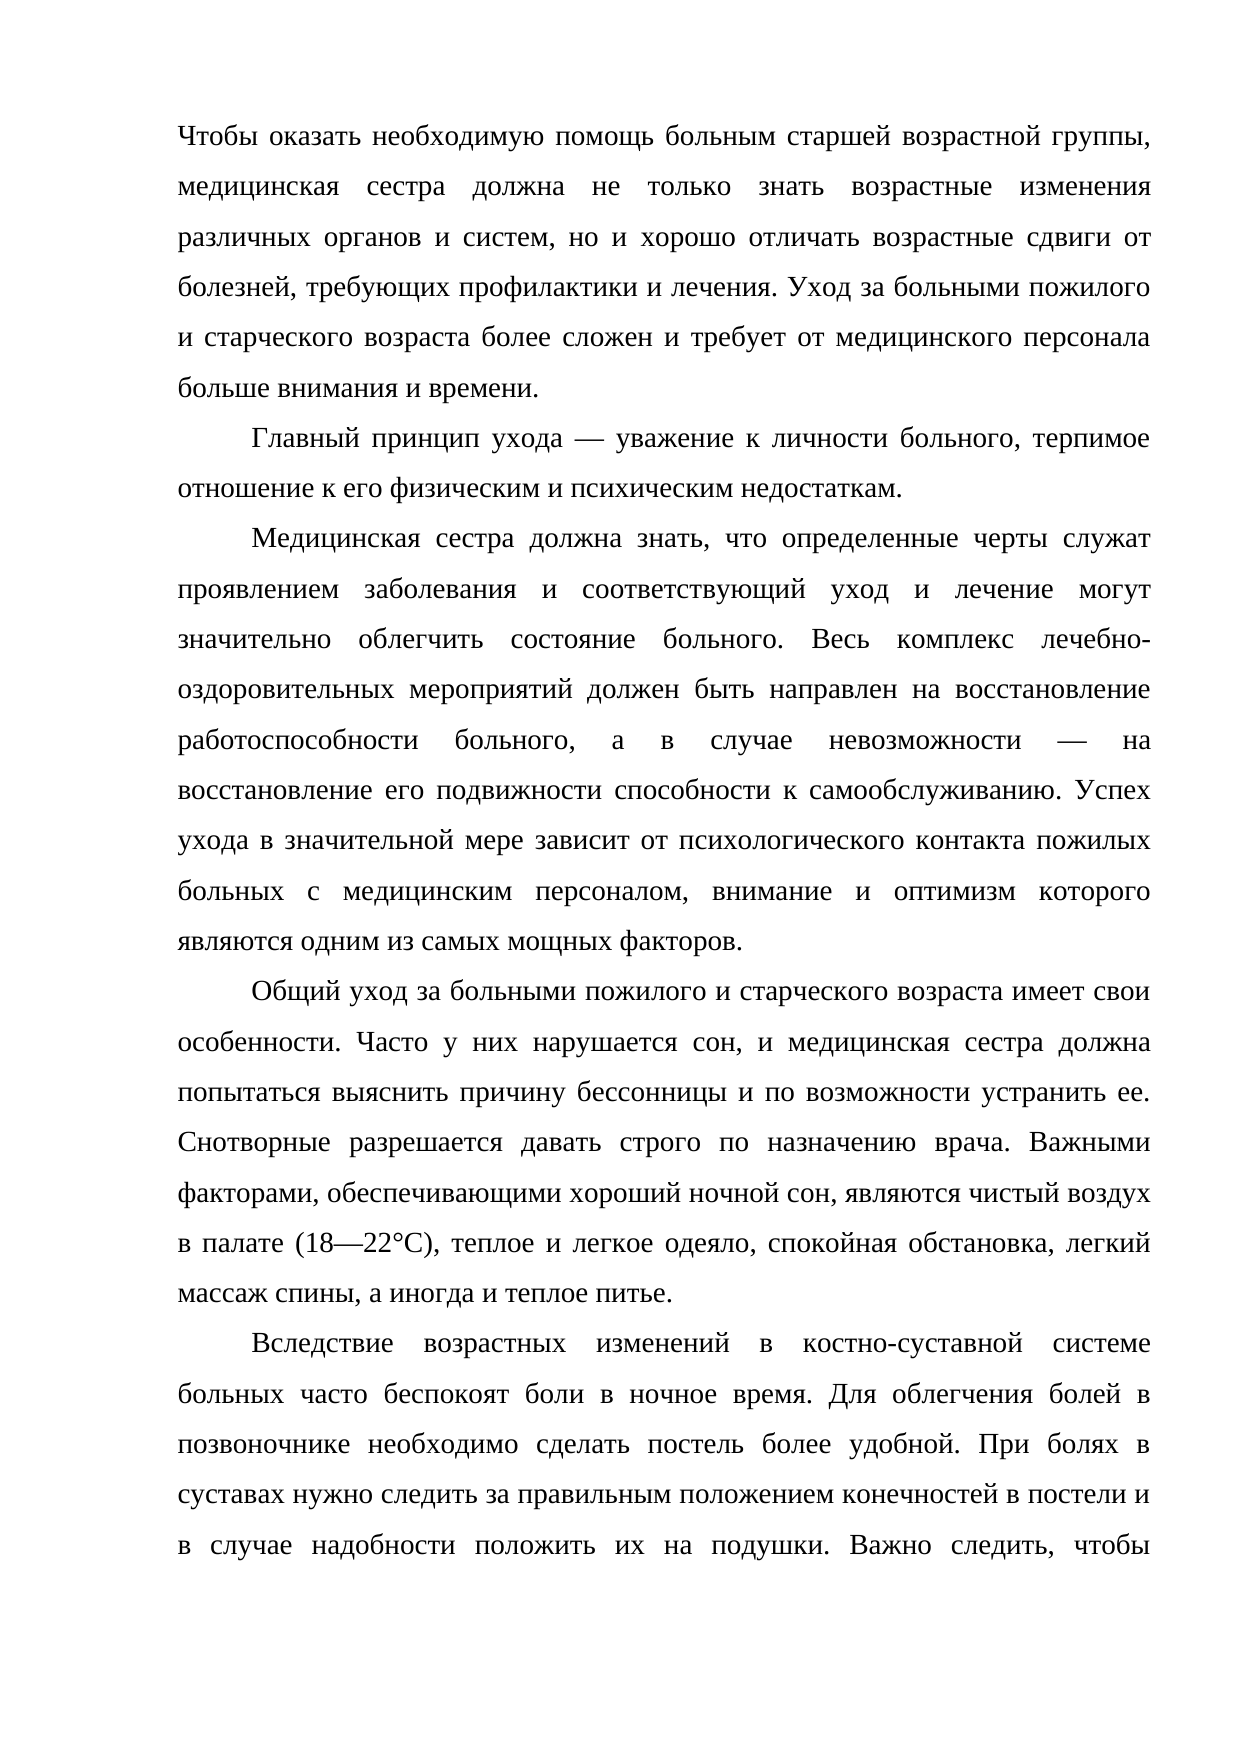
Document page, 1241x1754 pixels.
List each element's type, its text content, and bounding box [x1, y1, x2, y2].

text Главный принцип ухода — уважение к личности больного, терпимое отношение к его физическим и психическим недостаткам. [177, 420, 1152, 504]
text Общий уход за больными пожилого и старческого возраста имеет свои особенности. Часто у них нарушается сон, и медицинская сестра должна попытаться выяснить причину бессонницы и по возможности устранить ее. Снотворные разрешается давать строго по назначению врача. Важными факторами, обеспечивающими хороший ночной сон, являются чистый воздух в палате (18—22°С), теплое и легкое одеяло, спокойная обстановка, легкий массаж спины, а иногда и теплое питье. [177, 973, 1152, 1309]
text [177, 1326, 1152, 1560]
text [177, 118, 1152, 403]
text Медицинская сестра должна знать, что определенные черты служат проявлением заболевания и соответствующий уход и лечение могут значительно облегчить состояние больного. Весь комплекс лечебно-оздоровительных мероприятий должен быть направлен на восстановление работоспособности больного, а в случае невозможности — на восстановление его подвижности способности к самообслуживанию. Успех ухода в значительной мере зависит от психологического контакта пожилых больных с медицинским персоналом, внимание и оптимизм которого являются одним из самых мощных факторов. [177, 521, 1152, 957]
